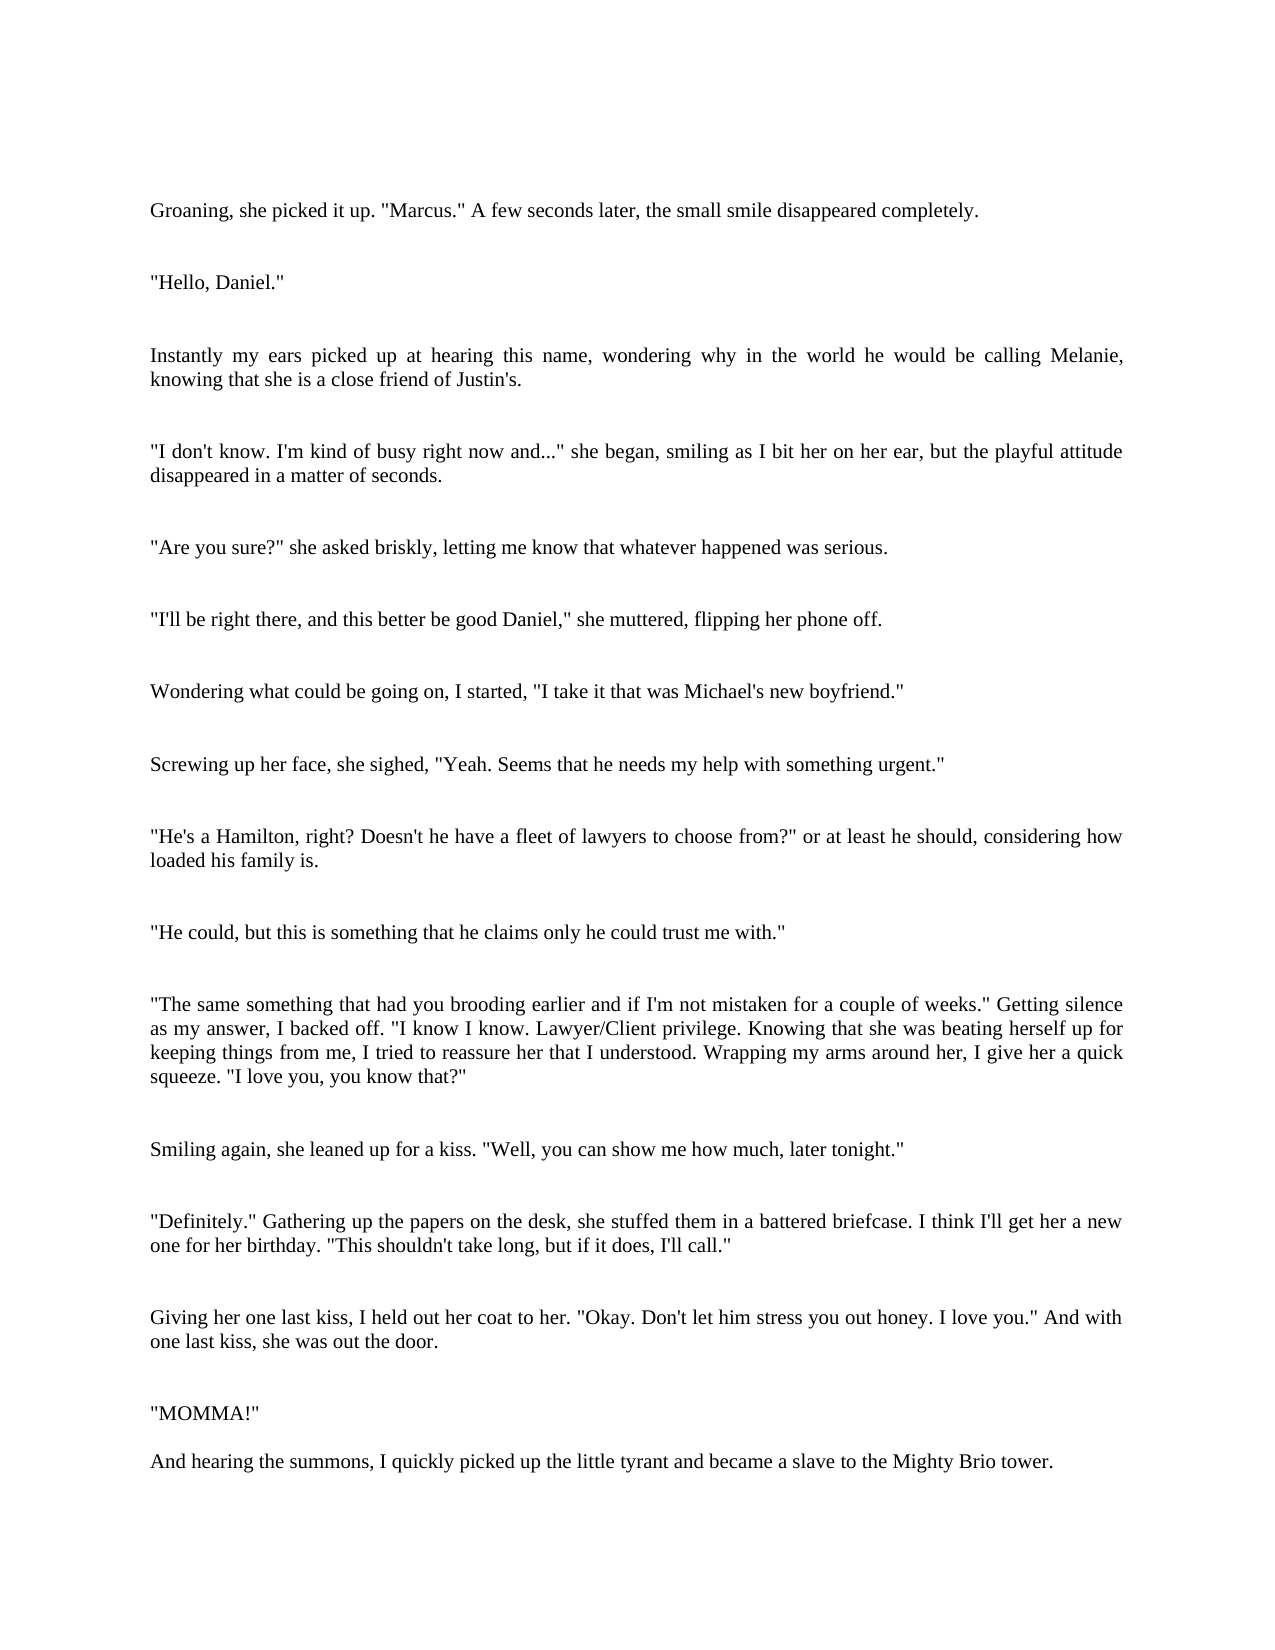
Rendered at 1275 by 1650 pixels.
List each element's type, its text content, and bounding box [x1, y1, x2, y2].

text "I don't know. I'm kind of busy right now and..." she began, smiling as I bit her on her ear, but the playful attitude disappeared in a matter of seconds. [150, 439, 1125, 487]
text "Are you sure?" she asked briskly, letting me know that whatever happened was serious. [150, 535, 1125, 559]
text "He's a Hamilton, right? Doesn't he have a fleet of lawyers to choose from?" or at least he should, considering how loaded his family is. [150, 824, 1125, 872]
text Groaning, she picked it up. "Marcus." A few seconds later, the small smile disappeared completely. [150, 198, 1125, 222]
text Instantly my ears picked up at hearing this name, wondering why in the world he would be calling Melanie, knowing that she is a close friend of Justin's. [150, 342, 1125, 391]
text And hearing the summons, I quickly picked up the little tyrant and became a slave to the Mighty Brio tower. [150, 1449, 1125, 1473]
text "I'll be right there, and this better be good Daniel," she muttered, flipping her phone off. [150, 607, 1125, 631]
text "The same something that had you brooding earlier and if I'm not mistaken for a couple of weeks." Getting silence as my answer, I backed off. "I know I know. Lawyer/Client privilege. Knowing that she was beating herself up for keeping things from me, I tried to reassure her that I understood. Wrapping my arms around her, I give her a quick squeeze. "I love you, you know that?" [150, 992, 1125, 1088]
text Smiling again, she leaned up for a kiss. "Well, you can show me how much, later tonight." [150, 1137, 1125, 1161]
text "MOMMA!" [150, 1401, 1125, 1425]
text "Definitely." Gathering up the papers on the desk, she stuffed them in a battered briefcase. I think I'll get her a new one for her birthday. "This shouldn't take long, but if it does, I'll call." [150, 1209, 1125, 1257]
text "He could, but this is something that he claims only he could trust me with." [150, 920, 1125, 944]
text Giving her one last kiss, I held out her coat to her. "Okay. Don't let him stress you out honey. I love you." And with one last kiss, she was out the door. [150, 1305, 1125, 1353]
text Wondering what could be going on, I started, "I take it that was Michael's new boyfriend." [150, 679, 1125, 703]
text "Hello, Daniel." [150, 270, 1125, 294]
text Screwing up her face, she sighed, "Yeah. Seems that he needs my help with something urgent." [150, 752, 1125, 776]
